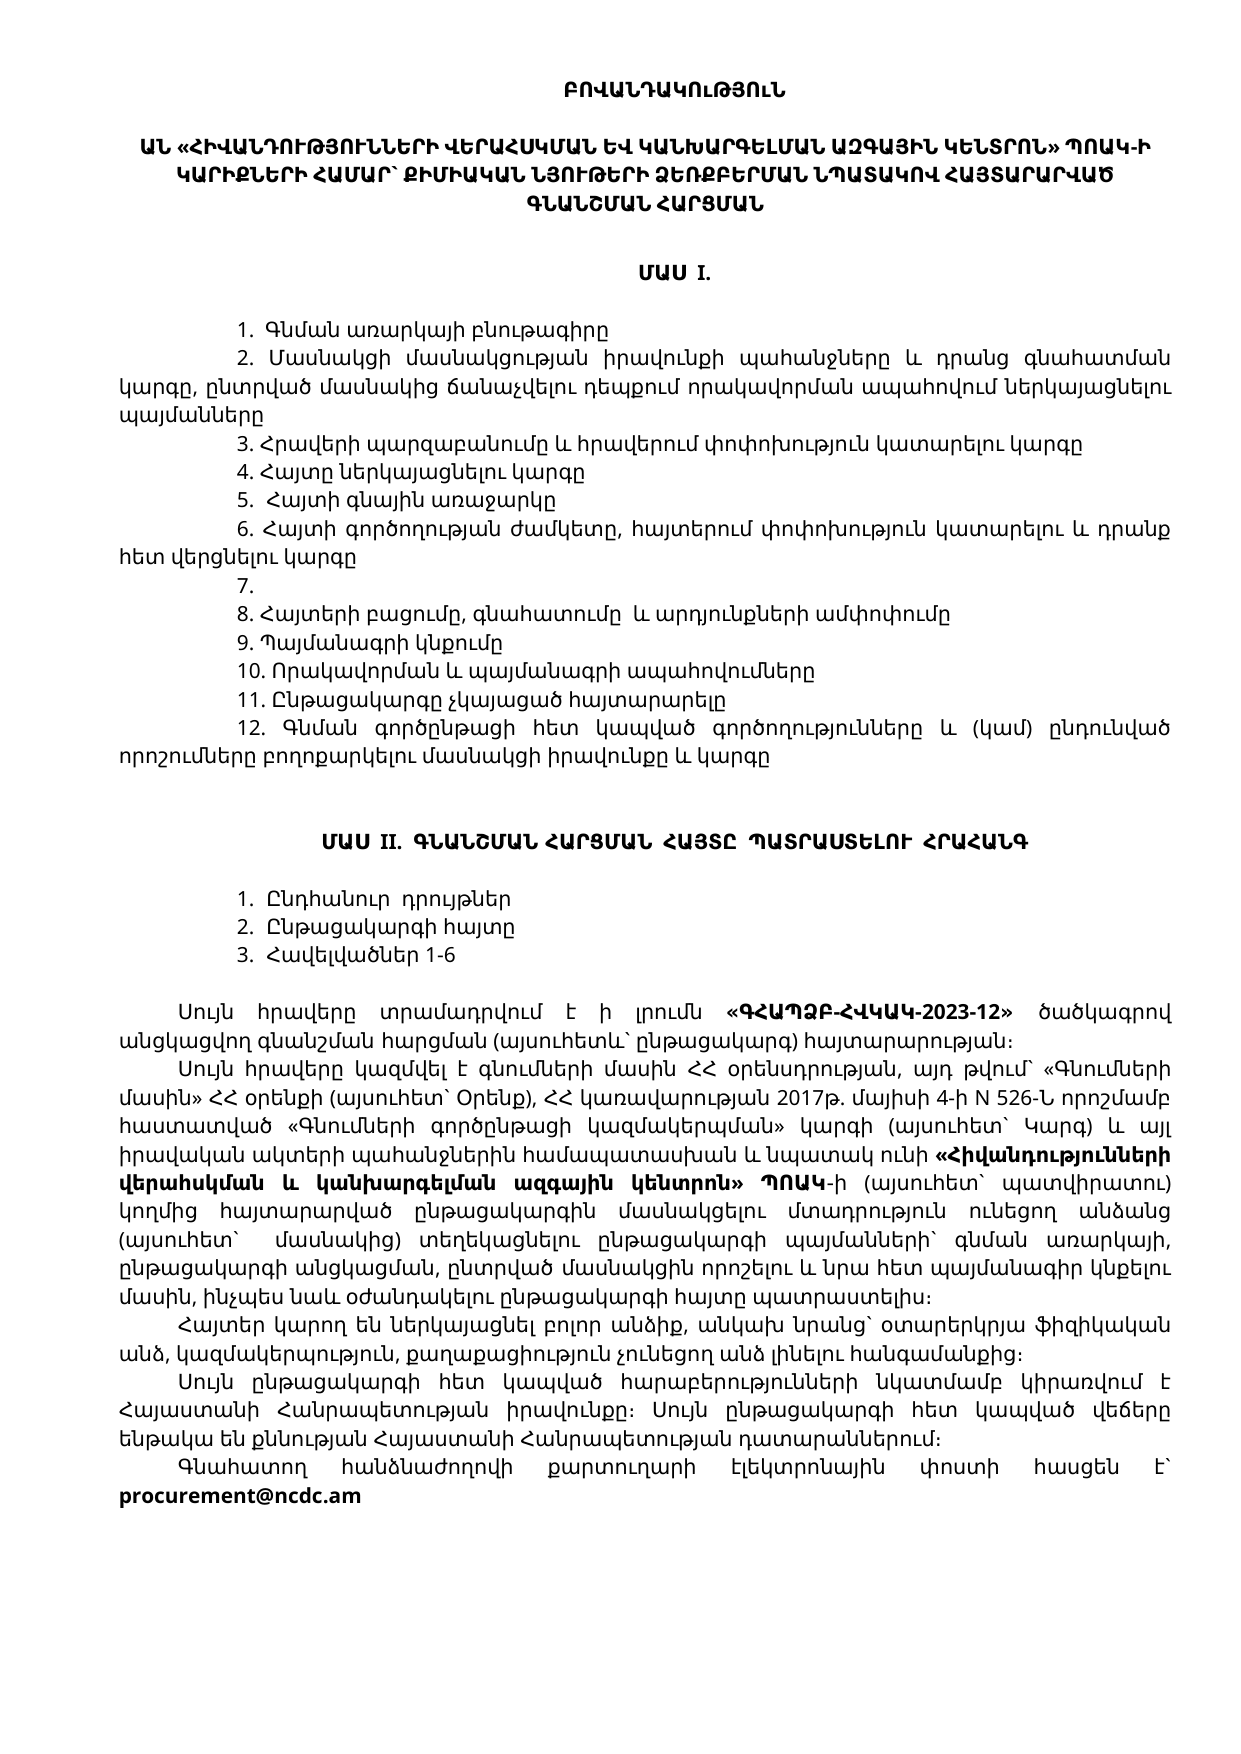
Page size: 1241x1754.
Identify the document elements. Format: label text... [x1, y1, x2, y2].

text 1. Գնման առարկայի բնութագիրը [118, 315, 1171, 343]
text 7. [118, 571, 1171, 599]
text 4. Հայտը ներկայացնելու կարգը [118, 457, 1171, 486]
text Գնահատող հանձնաժողովի քարտուղարի էլեկտրոնային փոստի հասցեն է` procurement@ncdc.am [118, 1452, 1171, 1509]
text 8. Հայտերի բացումը, գնահատումը և արդյունքների ամփոփումը [118, 599, 1171, 628]
text ԲՈՎԱՆԴԱԿՈւԹՅՈւՆ [118, 75, 1171, 103]
text 2. Ընթացակարգի հայտը [118, 912, 1171, 941]
text Սույն հրավերը կազմվել է գնումների մասին ՀՀ օրենսդրության, այդ թվում` «Գնումների մասին» ՀՀ օրենքի (այսուհետ` Օրենք), ՀՀ կառավարության 2017թ. մայիսի 4-ի N 526-Ն որոշմամբ հաստատված «Գնումների գործընթացի կազմակերպման» կարգի (այսուհետ` Կարգ) և այլ իրավական ակտերի պահանջներին համապատասխան և նպատակ ունի «Հիվանդությունների վերահսկման և կանխարգելման ազգային կենտրոն» ՊՈԱԿ-ի (այսուհետ` պատվիրատու) կողմից հայտարարված ընթացակարգին մասնակցելու մտադրություն ունեցող անձանց (այսուհետ` մասնակից) տեղեկացնելու ընթացակարգի պայմանների` գնման առարկայի, ընթացակարգի անցկացման, ընտրված մասնակցին որոշելու և նրա հետ պայմանագիր կնքելու մասին, ինչպես նաև օժանդակելու ընթացակարգի հայտը պատրաստելիս։ [118, 1054, 1171, 1310]
text ՄԱՍ II. ԳՆԱՆՇՄԱՆ ՀԱՐՑՄԱՆ ՀԱՅՏԸ ՊԱՏՐԱՍՏԵԼՈՒ ՀՐԱՀԱՆԳ [118, 827, 1171, 855]
text 5. Հայտի գնային առաջարկը [118, 486, 1171, 514]
text 11. Ընթացակարգը չկայացած հայտարարելը [118, 685, 1171, 713]
text 2. Մասնակցի մասնակցության իրավունքի պահանջները և դրանց գնահատման կարգը, ընտրված մասնակից ճանաչվելու դեպքում որակավորման ապահովում ներկայացնելու պայմանները [118, 343, 1171, 429]
text 1. Ընդհանուր դրույթներ [118, 884, 1171, 912]
text 12. Գնման գործընթացի հետ կապված գործողությունները և (կամ) ընդունված որոշումները բողոքարկելու մասնակցի իրավունքը և կարգը [118, 713, 1171, 770]
text 9. Պայմանագրի կնքումը [118, 628, 1171, 656]
text 3. Հավելվածներ 1-6 [118, 941, 1171, 969]
text 6. Հայտի գործողության ժամկետը, հայտերում փոփոխություն կատարելու և դրանք հետ վերցնելու կարգը [118, 514, 1171, 571]
text ՄԱՍ I. [118, 258, 1171, 287]
text 10. Որակավորման և պայմանագրի ապահովումները [118, 656, 1171, 685]
text Հայտեր կարող են ներկայացնել բոլոր անձիք, անկախ նրանց` օտարերկրյա ֆիզիկական անձ, կազմակերպություն, քաղաքացիություն չունեցող անձ լինելու հանգամանքից։ [118, 1310, 1171, 1367]
text ԱՆ «ՀԻՎԱՆԴՈՒԹՅՈՒՆՆԵՐԻ ՎԵՐԱՀՍԿՄԱՆ ԵՎ ԿԱՆԽԱՐԳԵԼՄԱՆ ԱԶԳԱՅԻՆ ԿԵՆՏՐՈՆ» ՊՈԱԿ-Ի ԿԱՐԻՔՆԵՐԻ ՀԱՄԱՐ` ՔԻՄԻԱԿԱՆ ՆՅՈՒԹԵՐԻ ՁԵՌՔԲԵՐՄԱՆ ՆՊԱՏԱԿՈՎ ՀԱՅՏԱՐԱՐՎԱԾ ԳՆԱՆՇՄԱՆ ՀԱՐՑՄԱՆ [118, 132, 1172, 217]
text 3. Հրավերի պարզաբանումը և հրավերում փոփոխություն կատարելու կարգը [118, 429, 1171, 457]
text Սույն հրավերը տրամադրվում է ի լրումն «ԳՀԱՊՁԲ-ՀՎԿԱԿ-2023-12» ծածկագրով անցկացվող գնանշման հարցման (այսուհետև` ընթացակարգ) հայտարարության։ [118, 997, 1171, 1054]
text Սույն ընթացակարգի հետ կապված հարաբերությունների նկատմամբ կիրառվում է Հայաստանի Հանրապետության իրավունքը։ Սույն ընթացակարգի հետ կապված վեճերը ենթակա են քննության Հայաստանի Հանրապետության դատարաններում։ [118, 1367, 1171, 1452]
